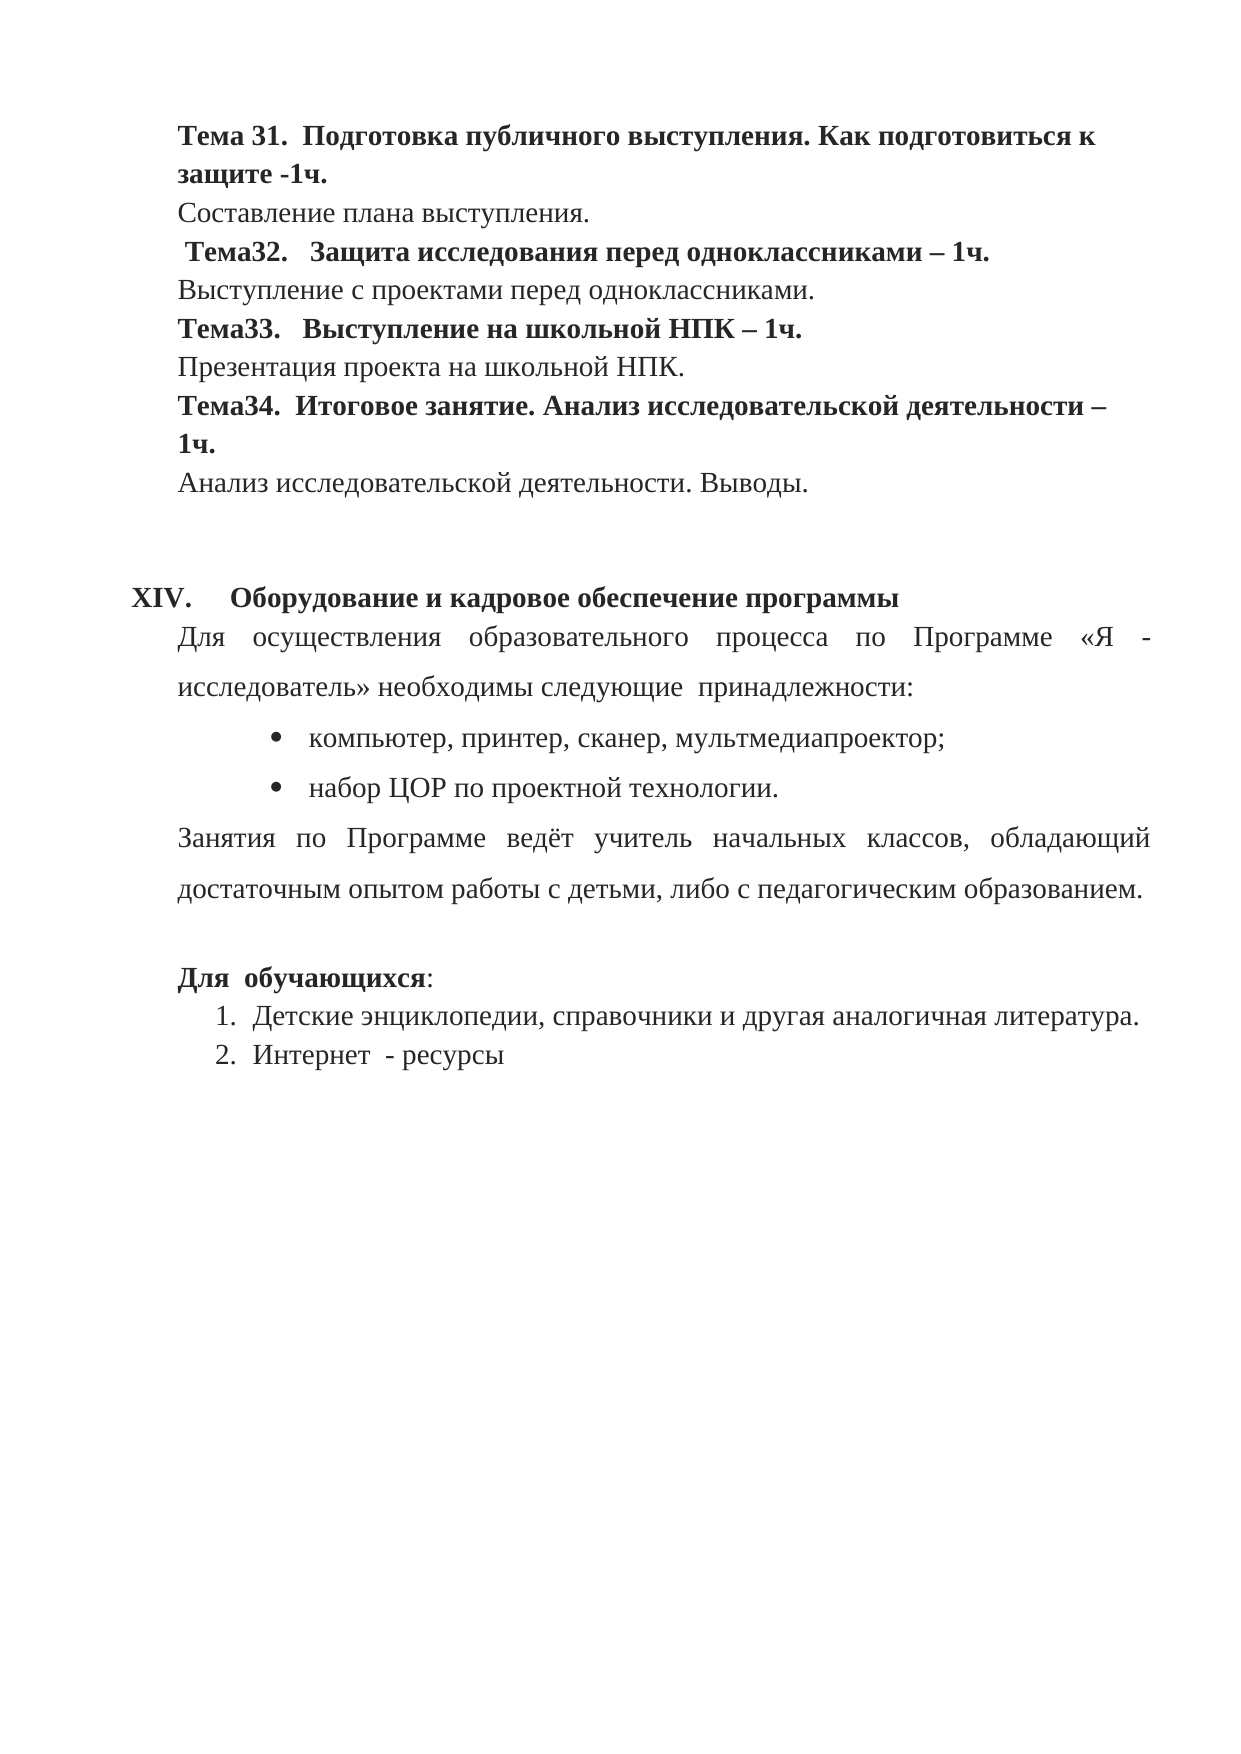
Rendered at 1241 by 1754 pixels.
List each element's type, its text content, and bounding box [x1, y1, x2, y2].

list Оборудование и кадровое обеспечение программы [192, 581, 1152, 614]
list компьютер, принтер, сканер, мультмедиапроектор; [271, 720, 1152, 753]
text Занятия по Программе ведёт учитель начальных классов, обладающий достаточным опытом работы с детьми, либо с педагогическим образованием. [177, 821, 1152, 904]
list набор ЦОР по проектной технологии. [271, 770, 1152, 804]
text Тема33. Выступление на школьной НПК – 1ч. [177, 311, 1152, 344]
list Интернет - ресурсы [215, 1037, 1152, 1070]
list Презентация проекта на школьной НПК. [177, 349, 1152, 383]
text Для осуществления образовательного процесса по Программе «Я - исследователь» необходимы следующие принадлежности: [177, 619, 1152, 703]
text Выступление с проектами перед одноклассниками. [177, 272, 1152, 306]
text Тема34. Итоговое занятие. Анализ исследовательской деятельности – 1ч. [177, 388, 1152, 460]
text Составление плана выступления. [177, 195, 1152, 229]
text Для обучающихся: [177, 960, 1152, 993]
list Детские энциклопедии, справочники и другая аналогичная литература. [215, 998, 1152, 1032]
text Тема 31. Подготовка публичного выступления. Как подготовиться к защите -1ч. [177, 118, 1152, 190]
text Тема32. Защита исследования перед одноклассниками – 1ч. [177, 234, 1152, 267]
text Анализ исследовательской деятельности. Выводы. [177, 465, 1152, 498]
